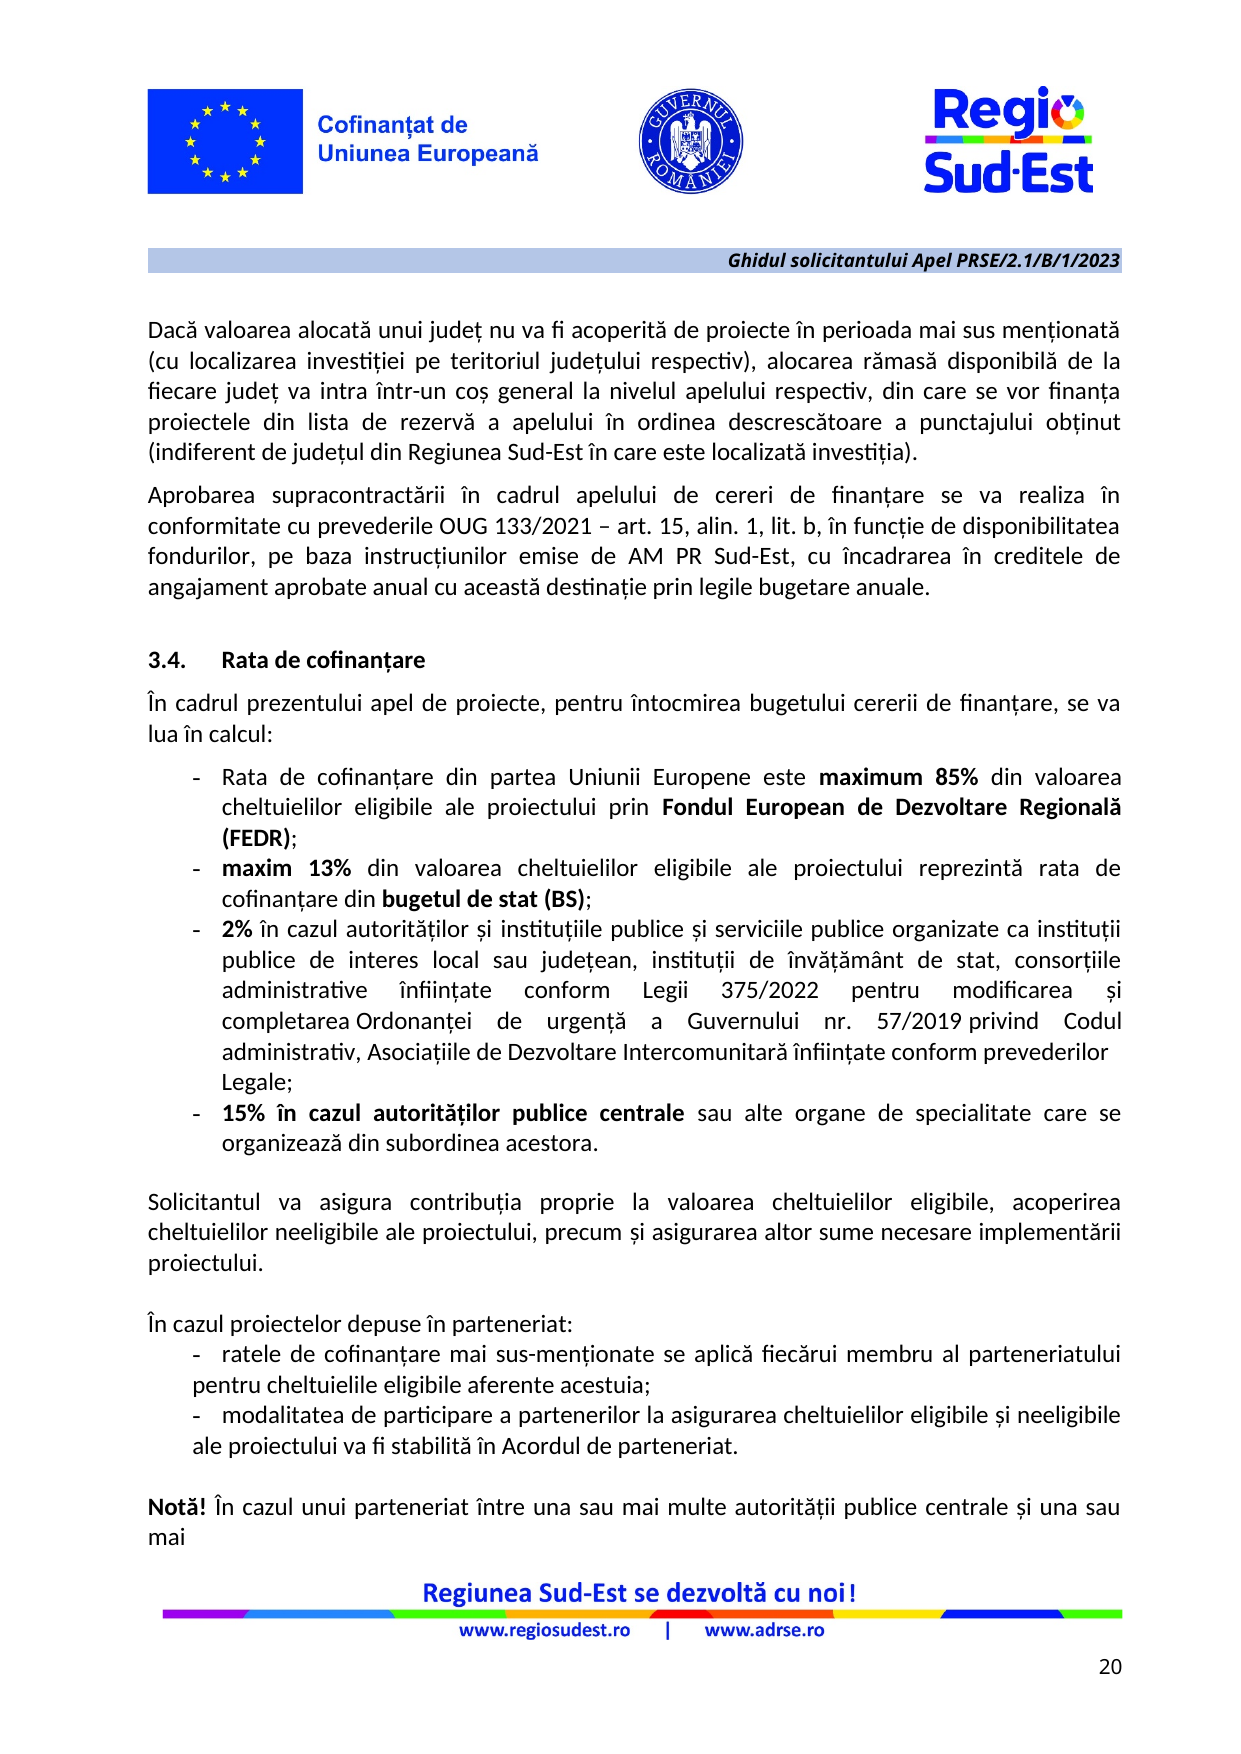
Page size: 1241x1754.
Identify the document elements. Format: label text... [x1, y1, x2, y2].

list 15% în cazul autorităților publice centrale sau alte organe de specialitate care se organizează din subordinea acestora. [192, 1097, 1122, 1158]
list 2% în cazul autorităților și instituțiile publice și serviciile publice organizate ca instituții publice de interes local sau județean, instituții de învățământ de stat, consorțiile administrative înființate conform Legii 375/2022 pentru modificarea şi completarea Ordonanţei de urgenţă a Guvernului nr. 57/2019 privind Codul administrativ, Asociațiile de Dezvoltare Intercomunitară înființate conform prevederilor [192, 914, 1122, 1066]
text Dacă valoarea alocată unui județ nu va fi acoperită de proiecte în perioada mai sus menționată (cu localizarea investiției pe teritoriul județului respectiv), alocarea rămasă disponibilă de la fiecare județ va intra într-un coș general la nivelul apelului respectiv, din care se vor finanța proiectele din lista de rezervă a apelului în ordinea descrescătoare a punctajului obținut (indiferent de județul din Regiunea Sud-Est în care este localizată investiția). [148, 314, 1122, 467]
text În cazul proiectelor depuse în parteneriat: [148, 1308, 1122, 1338]
list Legale; [221, 1066, 1122, 1097]
text Notă! În cazul unui parteneriat între una sau mai multe autorității publice centrale și una sau mai [148, 1491, 1122, 1552]
subtitle Rata de cofinanţare [148, 644, 1122, 675]
text Aprobarea supracontractării în cadrul apelului de cereri de finanțare se va realiza în conformitate cu prevederile OUG 133/2021 – art. 15, alin. 1, lit. b, în funcție de disponibilitatea fondurilor, pe baza instrucțiunilor emise de AM PR Sud-Est, cu încadrarea în creditele de angajament aprobate anual cu această destinație prin legile bugetare anuale. [148, 479, 1122, 601]
text Solicitantul va asigura contribuția proprie la valoarea cheltuielilor eligibile, acoperirea cheltuielilor neeligibile ale proiectului, precum şi asigurarea altor sume necesare implementării proiectului. [148, 1186, 1122, 1277]
list ratele de cofinanțare mai sus-menționate se aplică fiecărui membru al parteneriatului pentru cheltuielile eligibile aferente acestuia; [192, 1338, 1122, 1399]
picture [162, 1582, 1123, 1640]
list modalitatea de participare a partenerilor la asigurarea cheltuielilor eligibile și neeligibile ale proiectului va fi stabilită în Acordul de parteneriat. [192, 1399, 1122, 1461]
list maxim 13% din valoarea cheltuielilor eligibile ale proiectului reprezintă rata de cofinanțare din bugetul de stat (BS); [192, 853, 1122, 914]
list Rata de cofinanțare din partea Uniunii Europene este maximum 85% din valoarea cheltuielilor eligibile ale proiectului prin Fondul European de Dezvoltare Regională (FEDR); [192, 761, 1122, 853]
picture [147, 86, 1093, 195]
text În cadrul prezentului apel de proiecte, pentru întocmirea bugetului cererii de finanțare, se va lua în calcul: [148, 687, 1122, 748]
